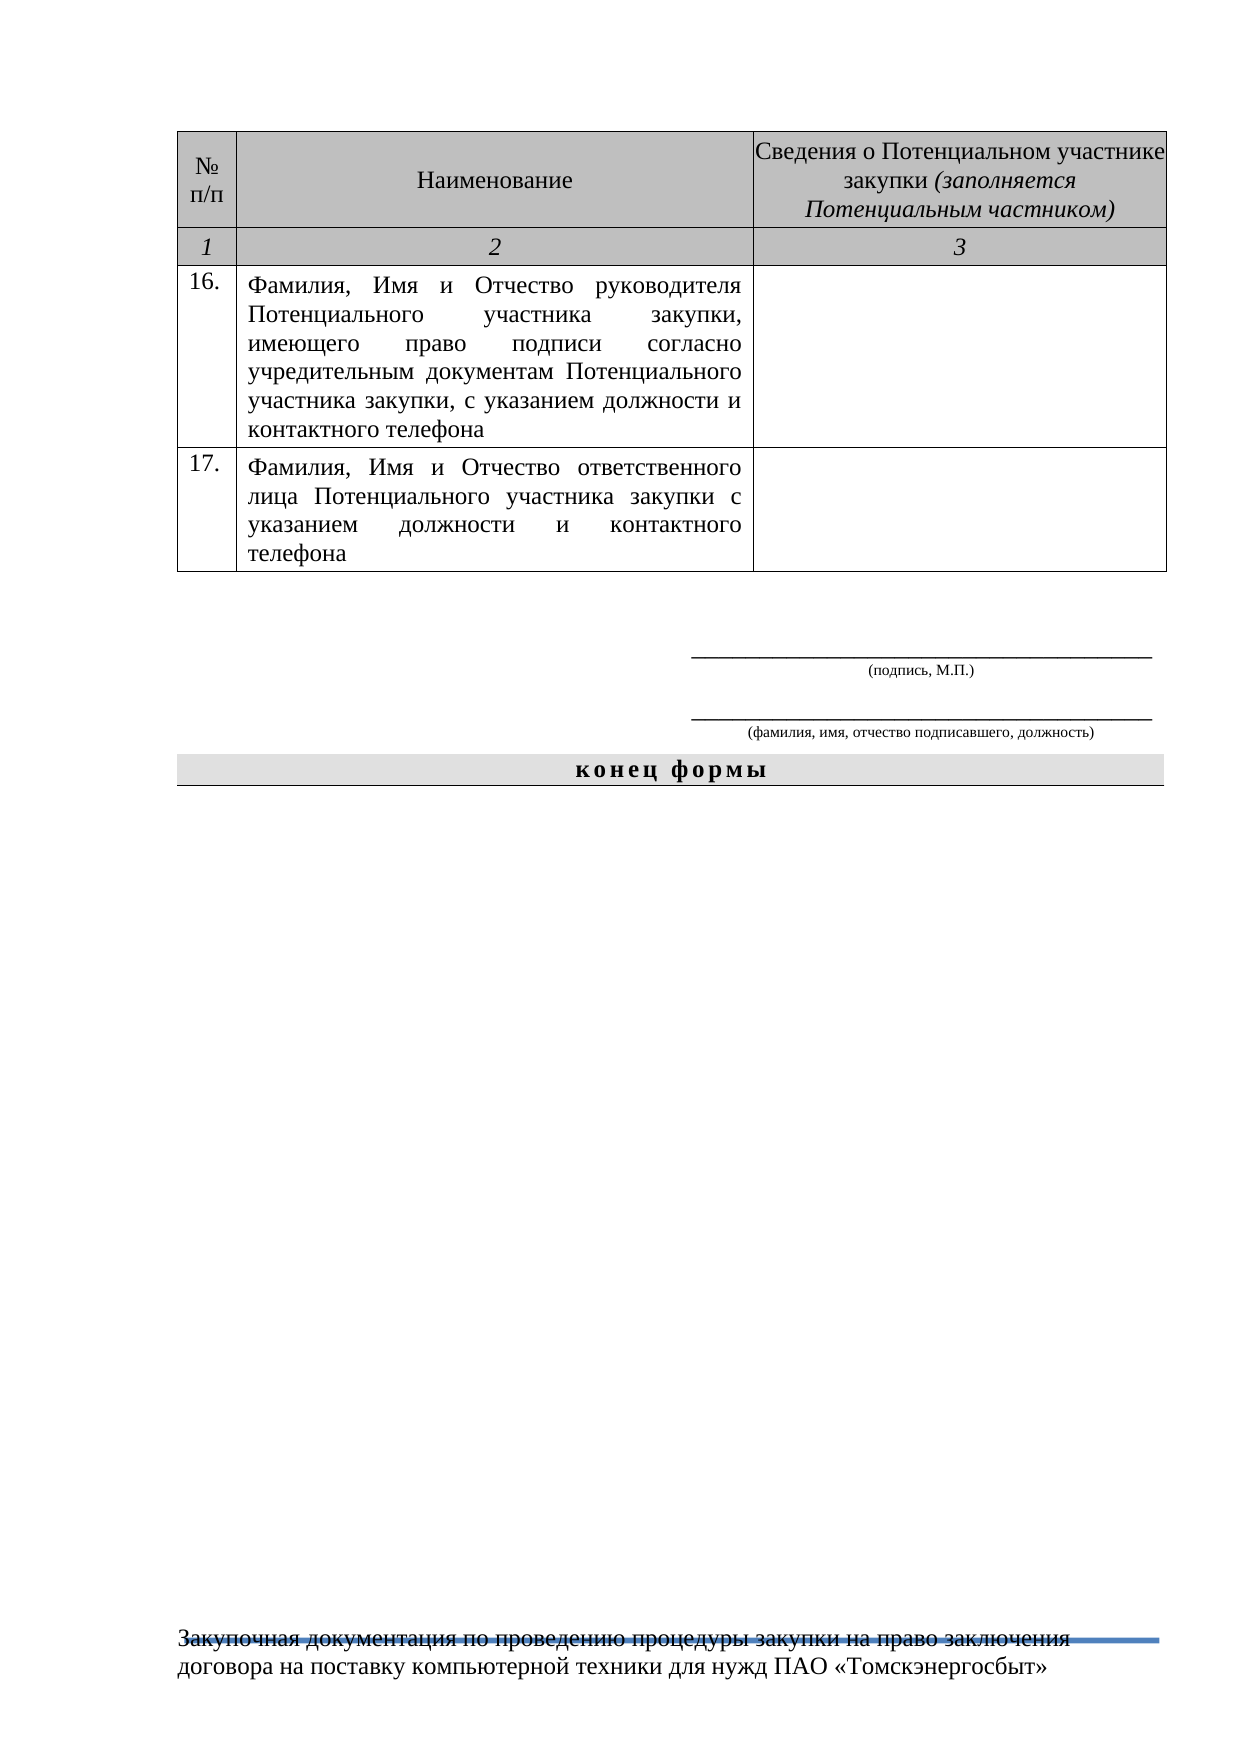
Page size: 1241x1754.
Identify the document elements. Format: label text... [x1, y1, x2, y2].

table_header Наименование [237, 132, 753, 227]
table_cell __________________________________ (фамилия, имя, отчество подписавшего, должность) [679, 692, 1163, 754]
table_cell [754, 266, 1166, 447]
table_cell [178, 266, 236, 447]
table_header Сведения о Потенциальном участнике закупки (заполняется Потенциальным частником) [754, 132, 1166, 227]
table_header № п/п [178, 132, 236, 227]
table_cell Фамилия, Имя и Отчество ответственного лица Потенциального участника закупки с указанием должности и контактного телефона [237, 448, 753, 571]
table_cell 1 [178, 228, 236, 265]
table_cell [178, 448, 236, 571]
table_header __________________________________ (подпись, М.П.) [679, 599, 1163, 692]
table_cell 3 [754, 228, 1166, 265]
table_cell [754, 448, 1166, 571]
table_cell Фамилия, Имя и Отчество руководителя Потенциального участника закупки, имеющего право подписи согласно учредительным документам Потенциального участника закупки, с указанием должности и контактного телефона [237, 266, 753, 447]
text конец формы [177, 754, 1164, 785]
table_cell 2 [237, 228, 753, 265]
